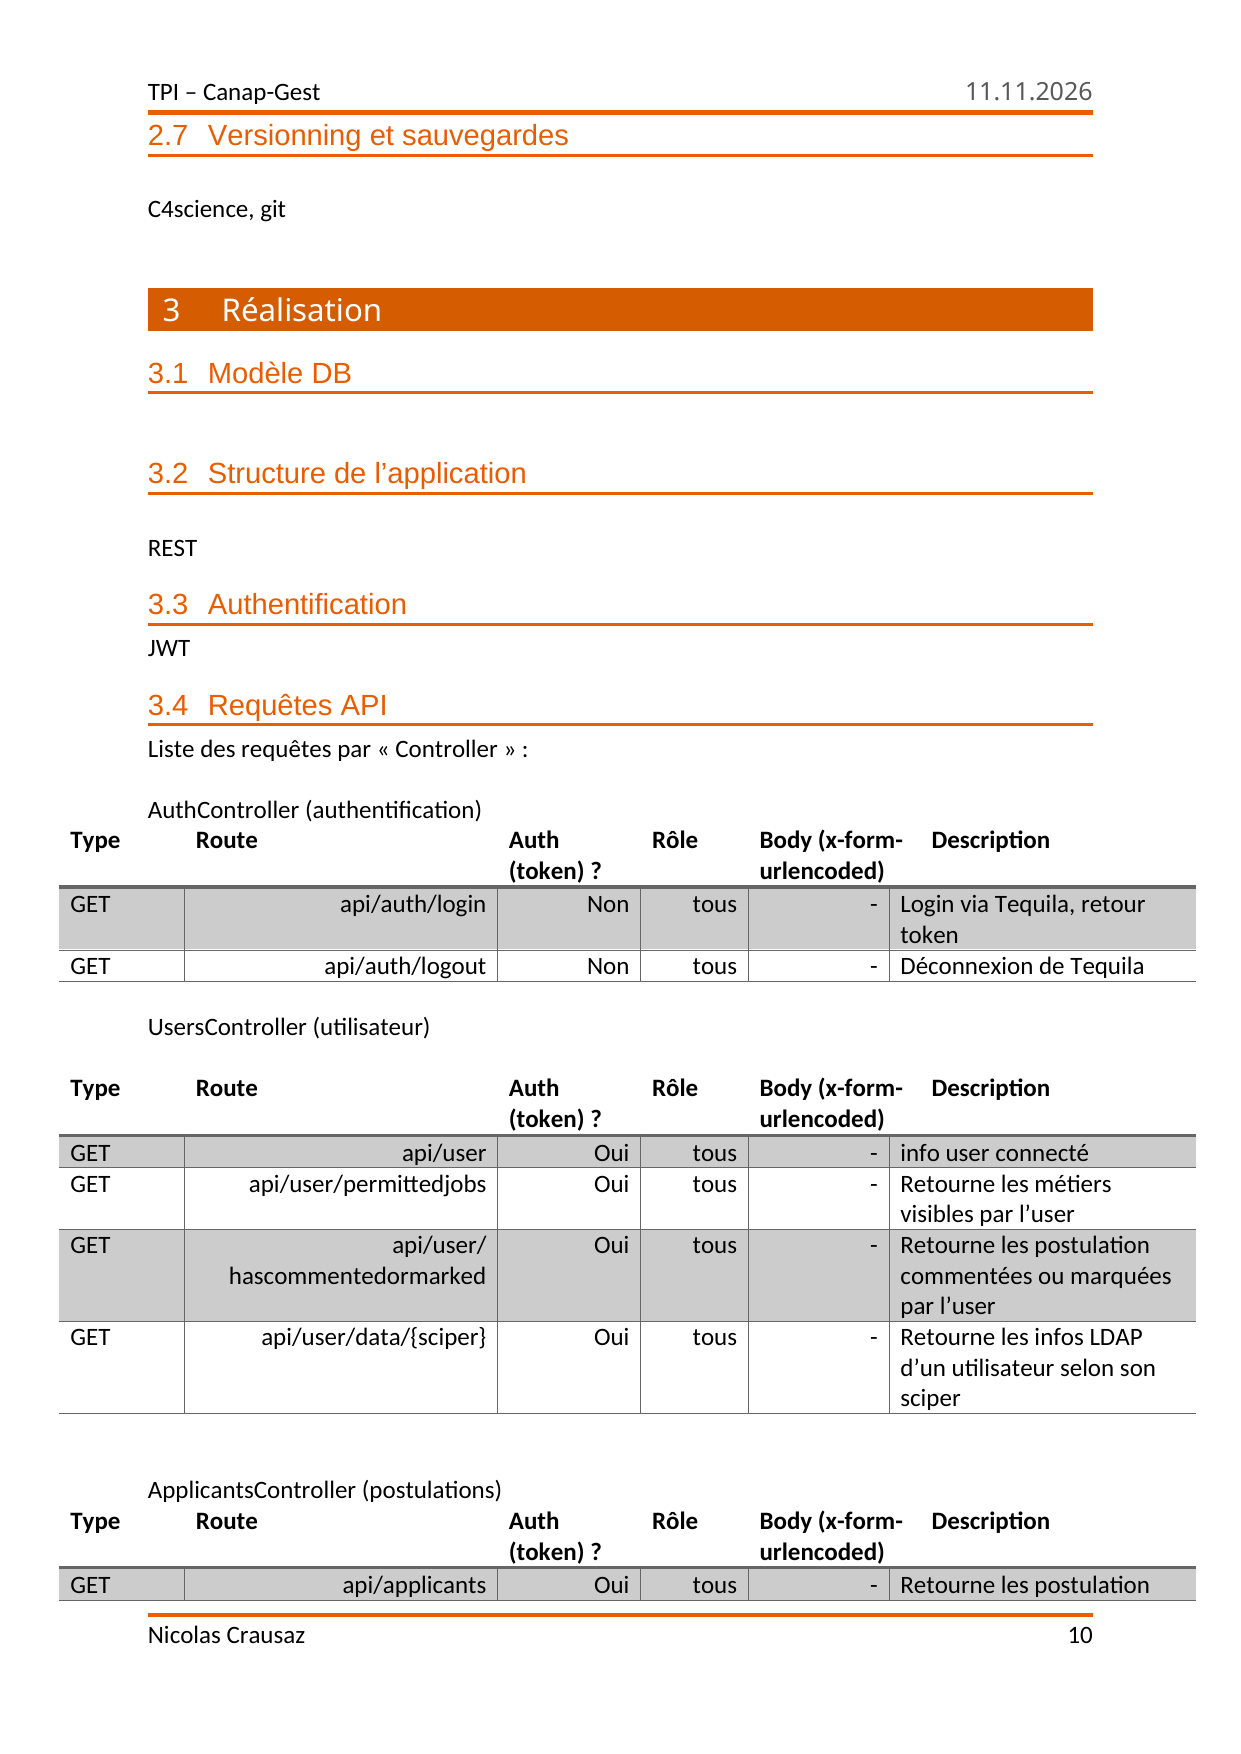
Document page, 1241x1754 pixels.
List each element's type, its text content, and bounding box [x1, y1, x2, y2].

table_cell api/user [185, 1137, 497, 1167]
table_cell Retourne les infos LDAP d’un utilisateur selon son sciper [890, 1322, 1196, 1413]
table_header Rôle [641, 824, 748, 885]
table_cell tous [641, 889, 748, 949]
table_cell Oui [498, 1569, 640, 1600]
table_cell GET [59, 1569, 184, 1600]
table_cell GET [59, 1168, 184, 1229]
table_cell api/auth/logout [185, 951, 497, 981]
table_cell tous [641, 1230, 748, 1321]
table_cell api/user/permittedjobs [185, 1168, 497, 1229]
subtitle Structure de l’application [148, 456, 1093, 492]
text C4science, git [148, 194, 1093, 224]
table_cell tous [641, 1137, 748, 1167]
table_header Rôle [641, 1073, 748, 1134]
subtitle Réalisation [148, 288, 1093, 331]
text REST [148, 532, 1093, 562]
text UsersController (utilisateur) [148, 1012, 1093, 1042]
table_header Auth (token) ? [498, 1073, 641, 1134]
table_header Route [184, 1505, 497, 1566]
table_cell - [749, 1322, 889, 1413]
table_header Type [59, 824, 184, 885]
table_cell Retourne les métiers visibles par l’user [890, 1168, 1196, 1229]
table_cell tous [641, 951, 748, 981]
table_header Body (x-form-urlencoded) [748, 1073, 920, 1134]
table_cell GET [59, 889, 184, 949]
subtitle Modèle DB [148, 356, 1093, 391]
text JWT [148, 632, 1093, 663]
table_header Description [920, 1073, 1196, 1134]
table_cell api/auth/login [185, 889, 497, 949]
table_header Rôle [641, 1505, 748, 1566]
text ApplicantsController (postulations) [148, 1474, 1093, 1505]
table_cell tous [641, 1168, 748, 1229]
table_cell api/user/hascommentedormarked [185, 1230, 497, 1321]
table_cell Non [498, 951, 640, 981]
table_cell api/applicants [185, 1569, 497, 1600]
table_cell - [749, 889, 889, 949]
table_cell GET [59, 1230, 184, 1321]
table_cell - [749, 951, 889, 981]
table_cell info user connecté [890, 1137, 1196, 1167]
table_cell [890, 1569, 1196, 1600]
table_cell Retourne les postulation commentées ou marquées par l’user [890, 1230, 1196, 1321]
subtitle Requêtes API [148, 688, 1093, 723]
table_header Body (x-form-urlencoded) [748, 824, 920, 885]
subtitle Authentification [148, 587, 1093, 623]
table_cell - [749, 1137, 889, 1167]
table_cell - [749, 1569, 889, 1600]
table_cell GET [59, 951, 184, 981]
table_header Type [59, 1073, 184, 1134]
table_cell GET [59, 1137, 184, 1167]
table_cell tous [641, 1322, 748, 1413]
table_cell Oui [498, 1322, 640, 1413]
table_header Route [184, 1073, 497, 1134]
table_cell Oui [498, 1230, 640, 1321]
table_cell Oui [498, 1137, 640, 1167]
table_cell api/user/data/{sciper} [185, 1322, 497, 1413]
subtitle Versionning et sauvegardes [148, 118, 1093, 154]
table_cell Déconnexion de Tequila [890, 951, 1196, 981]
table_cell - [749, 1230, 889, 1321]
table_header Description [920, 1505, 1196, 1566]
text Liste des requêtes par « Controller » : [148, 733, 1093, 763]
table_cell - [749, 1168, 889, 1229]
table_cell Oui [498, 1168, 640, 1229]
table_header Route [184, 824, 497, 885]
table_cell tous [641, 1569, 748, 1600]
text AuthController (authentification) [148, 794, 1093, 824]
table_header Auth (token) ? [498, 1505, 641, 1566]
table_cell Non [498, 889, 640, 949]
table_cell Login via Tequila, retour token [890, 889, 1196, 949]
table_header Type [59, 1505, 184, 1566]
table_cell GET [59, 1322, 184, 1413]
table_header Auth (token) ? [498, 824, 641, 885]
table_header Description [920, 824, 1196, 885]
table_header Body (x-form-urlencoded) [748, 1505, 920, 1566]
